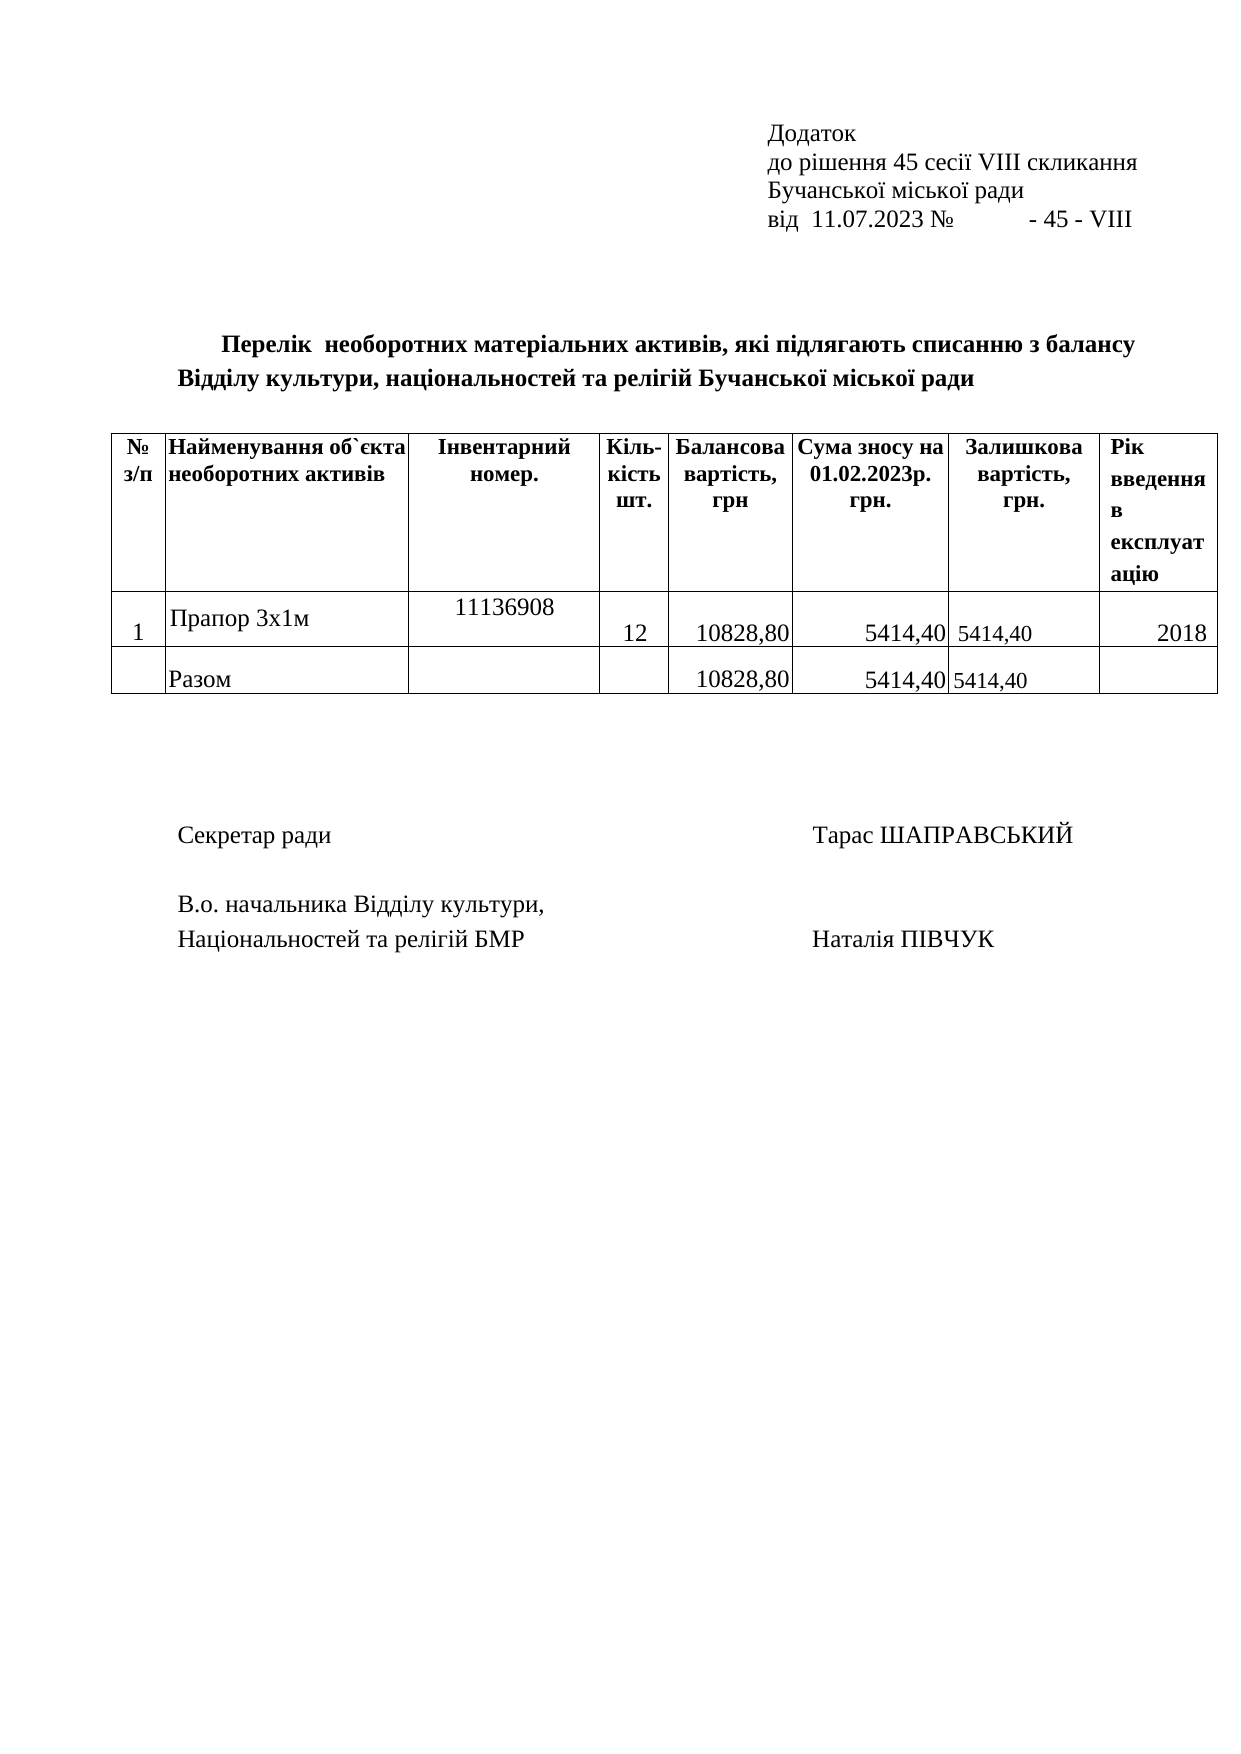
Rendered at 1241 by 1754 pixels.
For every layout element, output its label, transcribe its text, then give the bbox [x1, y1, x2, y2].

table_cell 5414,40 [949, 647, 1099, 693]
text Національностей та релігій БМР Наталія ПІВЧУК [177, 924, 1152, 953]
text від 11.07.2023 № - 45 - VIІІ [767, 204, 1152, 233]
table_cell 10828,80 [669, 592, 792, 646]
table_cell [409, 647, 599, 693]
table_cell 5414,40 [949, 592, 1099, 646]
table_cell 2018 [1100, 592, 1217, 646]
table_cell 12 [600, 592, 668, 646]
table_header Найменування об`єкта необоротних активів [166, 434, 408, 591]
table_header Інвентарний номер. [409, 434, 599, 591]
table_cell 10828,80 [669, 647, 792, 693]
table_header Залишкова вартість, грн. [949, 434, 1099, 591]
table_cell Разом [166, 647, 408, 693]
table_cell 1 [112, 592, 165, 646]
table_header Рік введення в експлуатацію [1100, 434, 1217, 591]
table_cell [112, 647, 165, 693]
table_cell Прапор 3х1м [166, 592, 408, 646]
table_cell 5414,40 [793, 592, 948, 646]
text В.о. начальника Відділу культури, [177, 889, 1152, 918]
table_cell 11136908 [409, 592, 599, 646]
table_header Сума зносу на 01.02.2023р. грн. [793, 434, 948, 591]
table_header Балансова вартість, грн [669, 434, 792, 591]
text Додаток [767, 118, 1152, 147]
text Перелік необоротних матеріальних активів, які підлягають списанню з балансу Відділу культури, національностей та релігій Бучанської міської ради [177, 329, 1152, 392]
text Бучанської міської ради [767, 176, 1152, 204]
table_cell [1100, 647, 1217, 693]
table_header № з/п [112, 434, 165, 591]
text Секретар ради Тарас ШАПРАВСЬКИЙ [177, 821, 1152, 849]
text до рішення 45 сесії VIІІ скликання [767, 147, 1152, 176]
table_header Кіль-кість шт. [600, 434, 668, 591]
table_cell [600, 647, 668, 693]
table_cell 5414,40 [793, 647, 948, 693]
